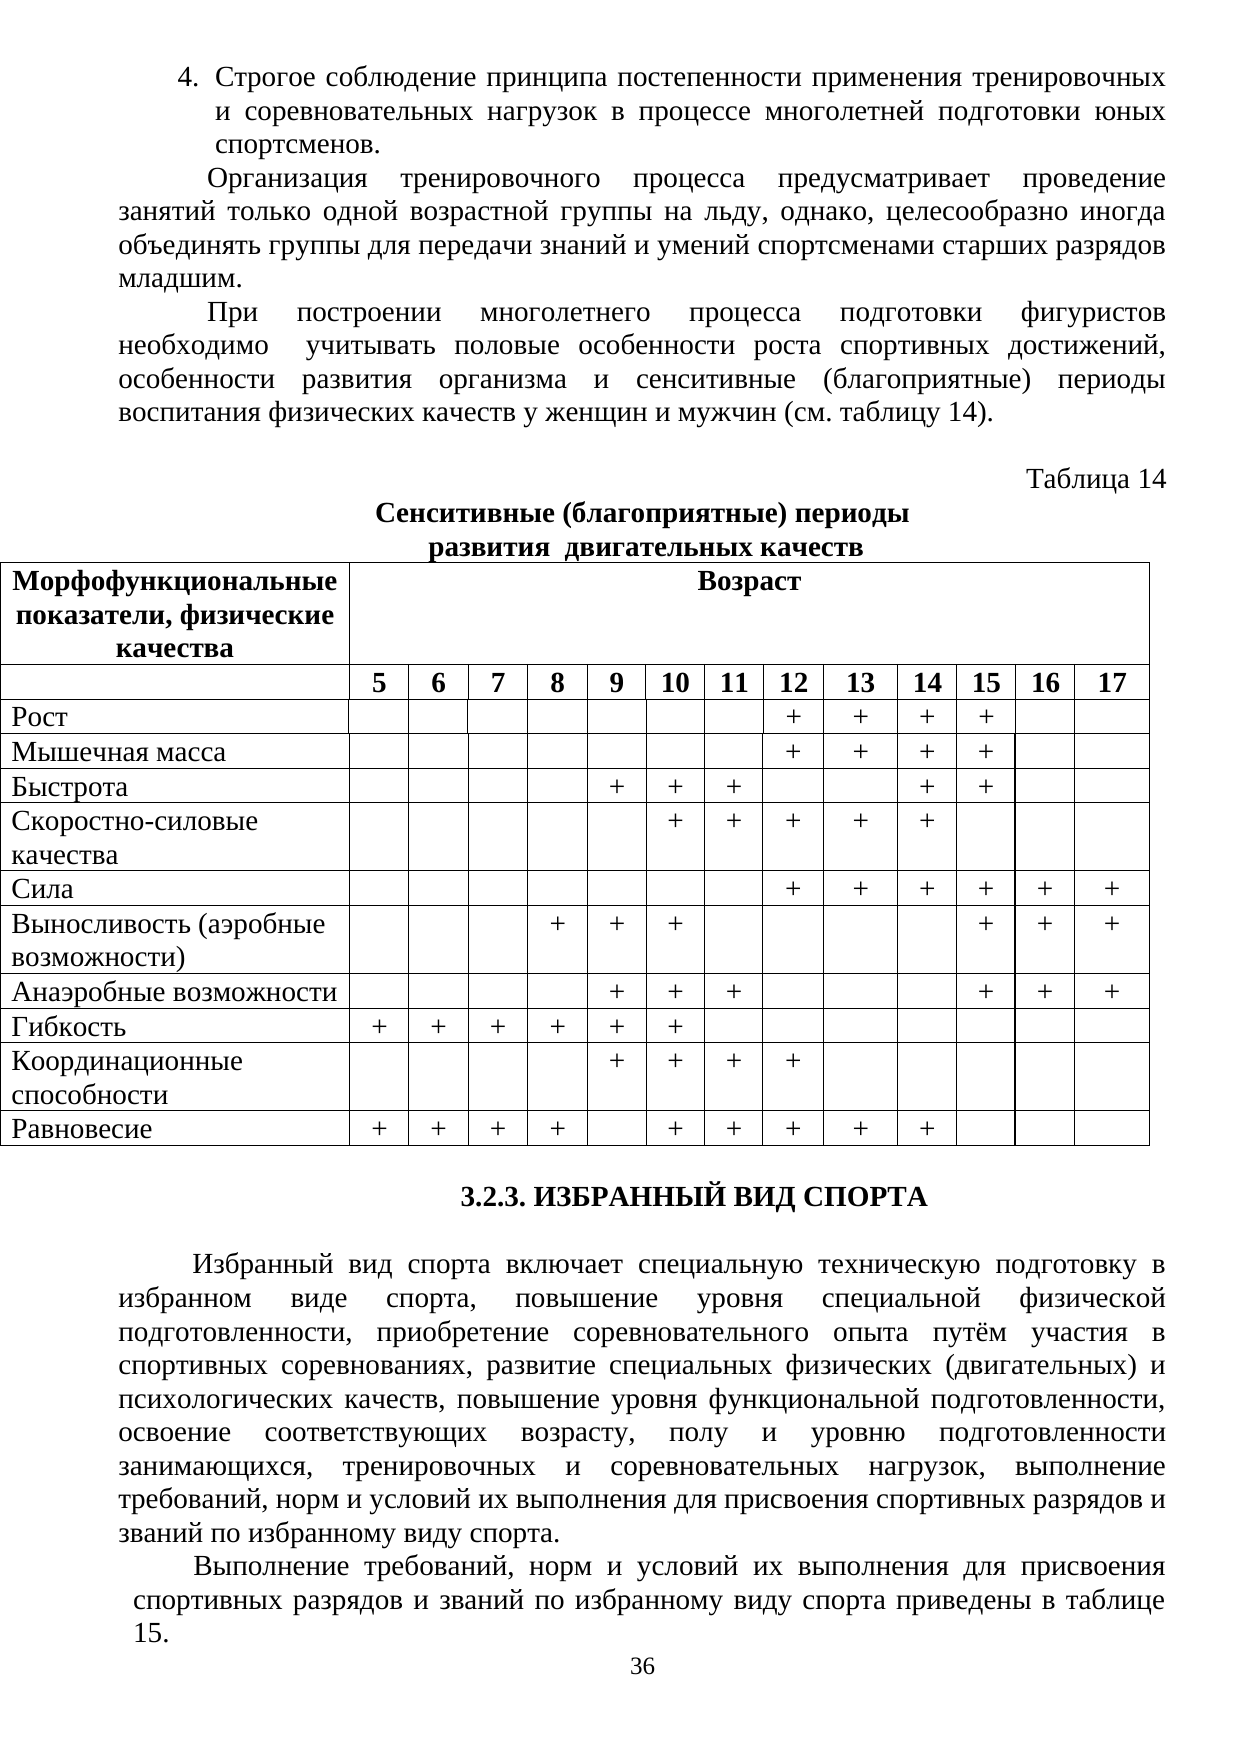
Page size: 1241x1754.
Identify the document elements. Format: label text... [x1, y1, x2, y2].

table_cell [350, 769, 408, 802]
table_cell [1075, 700, 1149, 733]
table_cell + [588, 1043, 646, 1110]
table_cell Сила [1, 871, 349, 905]
table_cell [898, 906, 956, 973]
table_cell + [763, 803, 823, 870]
table_cell [588, 734, 646, 768]
table_cell + [824, 871, 897, 905]
table_cell [349, 700, 408, 733]
table_cell [350, 974, 408, 1008]
table_cell + [957, 700, 1015, 733]
table_cell [528, 1043, 587, 1110]
table_cell + [409, 1111, 468, 1145]
table_cell [409, 700, 467, 733]
table_cell 8 [528, 665, 587, 698]
table_cell + [764, 700, 823, 733]
table_cell [409, 769, 468, 802]
table_cell [898, 974, 956, 1008]
table_cell [763, 974, 823, 1008]
table_cell + [824, 734, 897, 768]
table_cell [350, 906, 408, 973]
table_cell [705, 906, 762, 973]
table_cell [528, 974, 587, 1008]
table_cell [957, 803, 1014, 870]
table_cell + [1075, 974, 1149, 1008]
table_cell + [1016, 906, 1074, 973]
table_cell + [350, 1111, 408, 1145]
table_cell [528, 734, 587, 768]
table_cell [705, 700, 763, 733]
table_cell + [898, 769, 956, 802]
table_cell Гибкость [1, 1009, 349, 1042]
table_cell 5 [350, 665, 408, 698]
table_cell + [1075, 906, 1149, 973]
table_cell [1016, 1009, 1074, 1042]
table_cell [824, 974, 897, 1008]
table_cell 6 [409, 665, 468, 698]
text Выполнение требований, норм и условий их выполнения для присвоения спортивных разрядов и званий по избранному виду спорта приведены в таблице 15. [133, 1548, 1167, 1649]
table_cell 13 [824, 665, 897, 698]
table_cell + [409, 1009, 468, 1042]
table_cell 11 [705, 665, 763, 698]
table_cell + [469, 1009, 527, 1042]
table_cell [1016, 803, 1074, 870]
table_cell + [898, 871, 956, 905]
table_cell 17 [1075, 665, 1149, 698]
table_cell [1016, 700, 1074, 733]
table_cell + [528, 1009, 587, 1042]
table_cell [1016, 769, 1074, 802]
table_cell + [350, 1009, 408, 1042]
table_cell [824, 769, 897, 802]
table_cell + [647, 1009, 704, 1042]
table_cell 12 [764, 665, 823, 698]
table_cell [1016, 734, 1074, 768]
table_cell + [763, 871, 823, 905]
table_cell [468, 700, 527, 733]
table_cell [350, 871, 408, 905]
table_cell [763, 906, 823, 973]
table_cell + [647, 906, 704, 973]
table_cell + [898, 803, 956, 870]
table_cell [1016, 1043, 1074, 1110]
table_cell 14 [898, 665, 956, 698]
table_cell + [763, 1043, 823, 1110]
table_cell Скоростно-силовые качества [1, 803, 349, 870]
table_cell Равновесие [1, 1111, 349, 1145]
table_cell + [588, 906, 646, 973]
table_cell + [1075, 871, 1149, 905]
table_cell [469, 803, 527, 870]
text 3.2.3. ИЗБРАННЫЙ ВИД СПОРТА [221, 1179, 1167, 1213]
table_cell [350, 1043, 408, 1110]
table_cell Выносливость (аэробные возможности) [1, 906, 349, 973]
text Сенситивные (благоприятные) периоды [118, 495, 1167, 529]
table_cell Координационные способности [1, 1043, 349, 1110]
list Строгое соблюдение принципа постепенности применения тренировочных и соревновательных нагрузок в процессе многолетней подготовки юных спортсменов. [177, 59, 1167, 160]
table_cell [647, 734, 704, 768]
table_cell + [763, 734, 823, 768]
text Избранный вид спорта включает специальную техническую подготовку в избранном виде спорта, повышение уровня специальной физической подготовленности, приобретение соревновательного опыта путём участия в спортивных соревнованиях, развитие специальных физических (двигательных) и психологических качеств, повышение уровня функциональной подготовленности, освоение соответствующих возрасту, полу и уровню подготовленности занимающихся, тренировочных и соревновательных нагрузок, выполнение требований, норм и условий их выполнения для присвоения спортивных разрядов и званий по избранному виду спорта. [118, 1247, 1167, 1548]
table_cell + [1016, 974, 1074, 1008]
table_cell 16 [1016, 665, 1074, 698]
table_cell + [957, 974, 1014, 1008]
table_cell [409, 906, 468, 973]
table_cell [409, 734, 468, 768]
table_cell 15 [957, 665, 1015, 698]
table_cell + [957, 769, 1014, 802]
table_cell [469, 871, 527, 905]
table_cell [957, 1043, 1014, 1110]
table_cell + [528, 906, 587, 973]
table_cell [588, 871, 646, 905]
table_cell + [824, 803, 897, 870]
table_cell + [647, 1111, 704, 1145]
table_cell [409, 974, 468, 1008]
table_cell + [898, 700, 956, 733]
table_cell [705, 734, 762, 768]
table_cell + [705, 974, 762, 1008]
table_cell Рост [1, 700, 348, 733]
text развития двигательных качеств [118, 529, 1167, 562]
table_cell [647, 871, 704, 905]
table_cell + [647, 803, 704, 870]
table_cell [1075, 1043, 1149, 1110]
table_cell + [588, 1009, 646, 1042]
table_cell [1075, 1009, 1149, 1042]
table_cell + [588, 769, 646, 802]
table_cell [469, 974, 527, 1008]
table_cell [588, 1111, 646, 1145]
table_cell + [647, 1043, 704, 1110]
table_cell [528, 700, 587, 733]
table_cell 7 [469, 665, 527, 698]
table_cell [588, 700, 646, 733]
table_cell + [957, 871, 1014, 905]
table_cell [957, 1009, 1014, 1042]
table_cell [528, 769, 587, 802]
table_cell + [705, 1111, 762, 1145]
table_cell + [898, 734, 956, 768]
table_cell [350, 803, 408, 870]
table_cell [824, 1009, 897, 1042]
table_cell + [824, 700, 897, 733]
table_cell + [957, 906, 1014, 973]
table_cell + [1016, 871, 1074, 905]
table_cell Анаэробные возможности [1, 974, 349, 1008]
table_header Морфофункциональные показатели, физические качества [1, 563, 349, 664]
table_cell [588, 803, 646, 870]
table_cell [1075, 734, 1149, 768]
table_cell [409, 803, 468, 870]
table_cell + [588, 974, 646, 1008]
table_header Возраст [350, 563, 1149, 664]
table_cell [350, 734, 408, 768]
table_cell [469, 769, 527, 802]
table_cell [1075, 1111, 1149, 1145]
table_cell [1016, 1111, 1074, 1145]
table_cell 10 [646, 665, 704, 698]
table_cell [528, 803, 587, 870]
table_cell [898, 1009, 956, 1042]
table_cell Быстрота [1, 769, 349, 802]
table_cell [647, 700, 704, 733]
text Таблица 14 [118, 462, 1167, 495]
table_cell + [763, 1111, 823, 1145]
table_cell [409, 871, 468, 905]
table_cell + [957, 734, 1014, 768]
table_cell [763, 769, 823, 802]
table_cell [469, 734, 527, 768]
table_cell [528, 871, 587, 905]
table_cell + [647, 769, 704, 802]
table_cell + [469, 1111, 527, 1145]
table_cell [1075, 769, 1149, 802]
table_cell [763, 1009, 823, 1042]
table_cell [1075, 803, 1149, 870]
table_cell + [898, 1111, 956, 1145]
table_cell + [528, 1111, 587, 1145]
table_cell [469, 1043, 527, 1110]
table_cell [957, 1111, 1014, 1145]
table_cell 9 [588, 665, 645, 698]
table_cell [705, 871, 762, 905]
table_cell [469, 906, 527, 973]
table_cell [898, 1043, 956, 1110]
table_cell + [705, 769, 762, 802]
table_cell [705, 1009, 762, 1042]
table_cell + [705, 1043, 762, 1110]
text Организация тренировочного процесса предусматривает проведение занятий только одной возрастной группы на льду, однако, целесообразно иногда объединять группы для передачи знаний и умений спортсменами старших разрядов младшим. [118, 160, 1167, 294]
text При построении многолетнего процесса подготовки фигуристов необходимо учитывать половые особенности роста спортивных достижений, особенности развития организма и сенситивные (благоприятные) периоды воспитания физических качеств у женщин и мужчин (см. таблицу 14). [118, 294, 1167, 428]
table_cell [824, 1043, 897, 1110]
table_cell + [647, 974, 704, 1008]
table_cell + [705, 803, 762, 870]
table_cell [824, 906, 897, 973]
table_cell Мышечная масса [1, 734, 349, 768]
table_cell [1, 665, 349, 698]
table_cell + [824, 1111, 897, 1145]
table_cell [409, 1043, 468, 1110]
